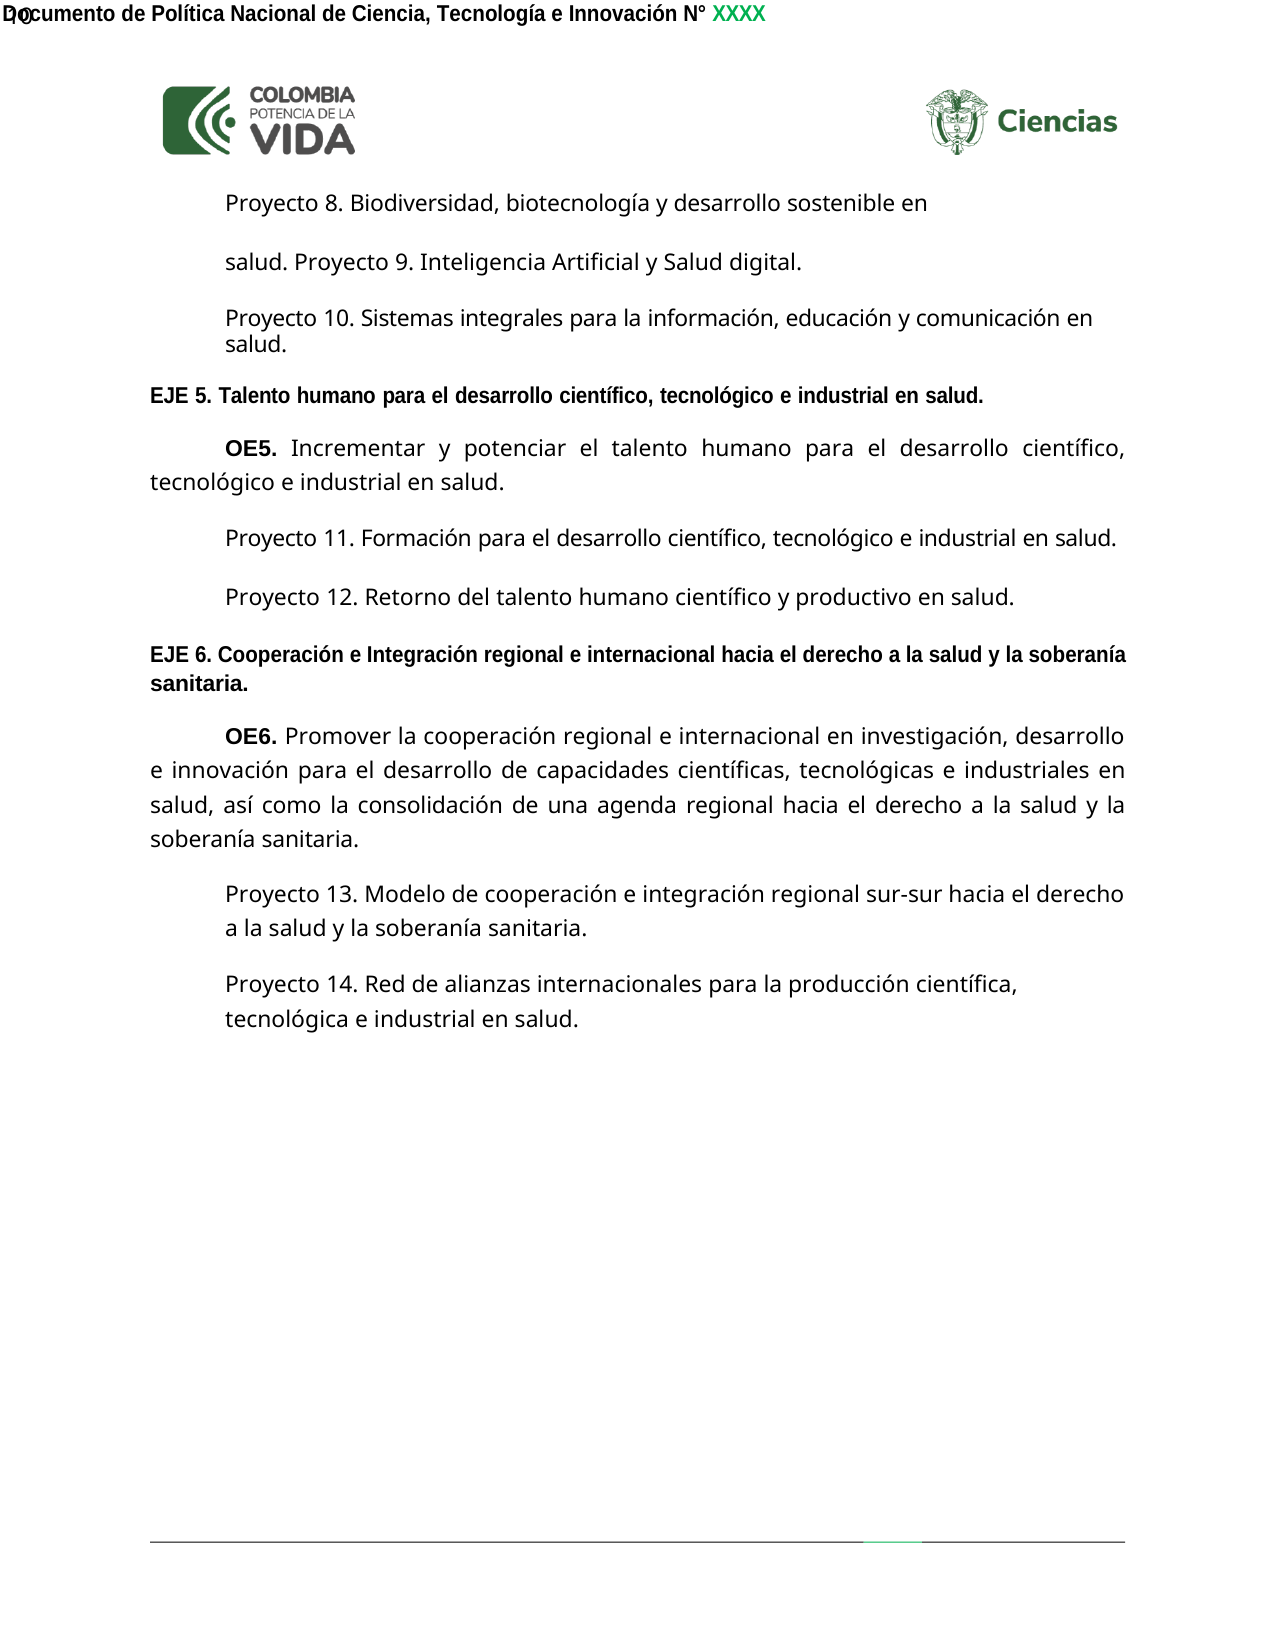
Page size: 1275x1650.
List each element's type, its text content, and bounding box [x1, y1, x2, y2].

picture [150, 78, 366, 161]
subtitle EJE 6. Cooperación e Integración regional e internacional hacia el derecho a la salud y la soberanía sanitaria. [150, 641, 1137, 696]
text Proyecto 11. Formación para el desarrollo científico, tecnológico e industrial en salud. Proyecto 12. Retorno del talento humano científico y productivo en salud. [225, 522, 1137, 612]
text Proyecto 10. Sistemas integrales para la información, educación y comunicación en salud. [225, 306, 1137, 358]
text OE6. Promover la cooperación regional e internacional en investigación, desarrollo e innovación para el desarrollo de capacidades científicas, tecnológicas e industriales en salud, así como la consolidación de una agenda regional hacia el derecho a la salud y la soberanía sanitaria. [150, 720, 1126, 854]
text Proyecto 13. Modelo de cooperación e integración regional sur-sur hacia el derecho a la salud y la soberanía sanitaria. [225, 878, 1137, 944]
text Proyecto 14. Red de alianzas internacionales para la producción científica, tecnológica e industrial en salud. [225, 968, 1137, 1034]
text OE5. Incrementar y potenciar el talento humano para el desarrollo científico, tecnológico e industrial en salud. [150, 432, 1125, 497]
text Proyecto 8. Biodiversidad, biotecnología y desarrollo sostenible en salud. Proyecto 9. Inteligencia Artificial y Salud digital. [225, 187, 945, 278]
picture [915, 81, 1125, 161]
subtitle EJE 5. Talento humano para el desarrollo científico, tecnológico e industrial en salud. [150, 382, 1137, 408]
